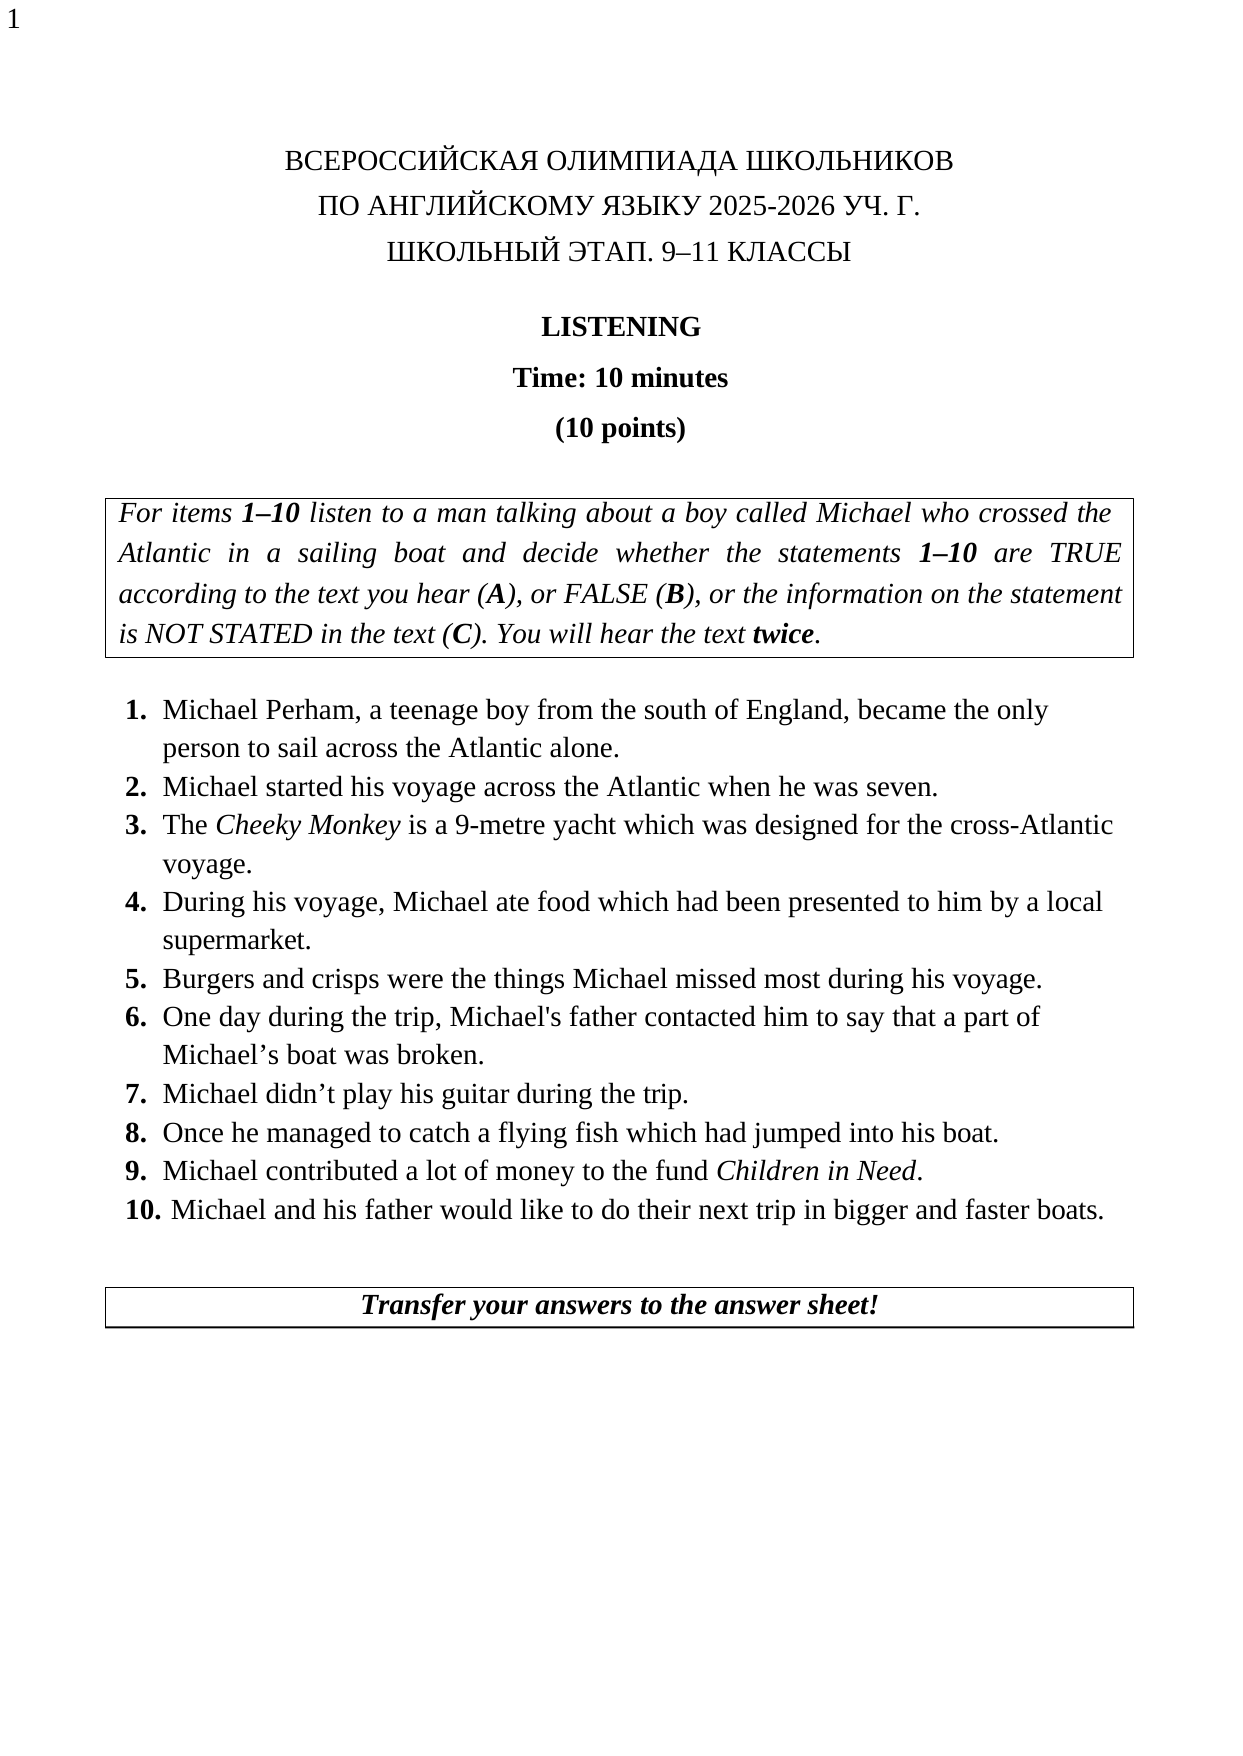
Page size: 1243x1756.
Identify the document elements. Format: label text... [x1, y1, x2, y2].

list The Cheeky Monkey is a 9-metre yacht which was designed for the cross-Atlantic voyage. [125, 807, 1115, 879]
list During his voyage, Michael ate food which had been presented to him by a local supermarket. [125, 884, 1103, 956]
list Burgers and crisps were the things Michael missed most during his voyage. [125, 961, 1139, 994]
list Michael and his father would like to do their next trip in bigger and faster boats. [125, 1192, 1139, 1225]
list Once he managed to catch a flying fish which had jumped into his boat. [125, 1115, 1139, 1148]
text (10 points) [107, 410, 1133, 444]
list Michael Perham, a teenage boy from the south of England, became the only person to sail across the Atlantic alone. [125, 692, 1049, 764]
text Time: 10 minutes [269, 360, 971, 394]
list Michael didn’t play his guitar during the trip. [125, 1077, 1139, 1110]
text ВСЕРОССИЙСКАЯ ОЛИМПИАДА ШКОЛЬНИКОВ ПО АНГЛИЙСКОМУ ЯЗЫКУ 2025-2026 УЧ. Г. ШКОЛЬНЫЙ ЭТАП. 9–11 КЛАССЫ [267, 143, 971, 267]
list Michael started his voyage across the Atlantic when he was seven. [125, 769, 1139, 803]
list Michael contributed a lot of money to the fund Children in Need. [125, 1153, 1139, 1187]
list One day during the trip, Michael's father contacted him to say that a part of Michael’s boat was broken. [125, 999, 1041, 1071]
subtitle LISTENING [109, 309, 1133, 343]
